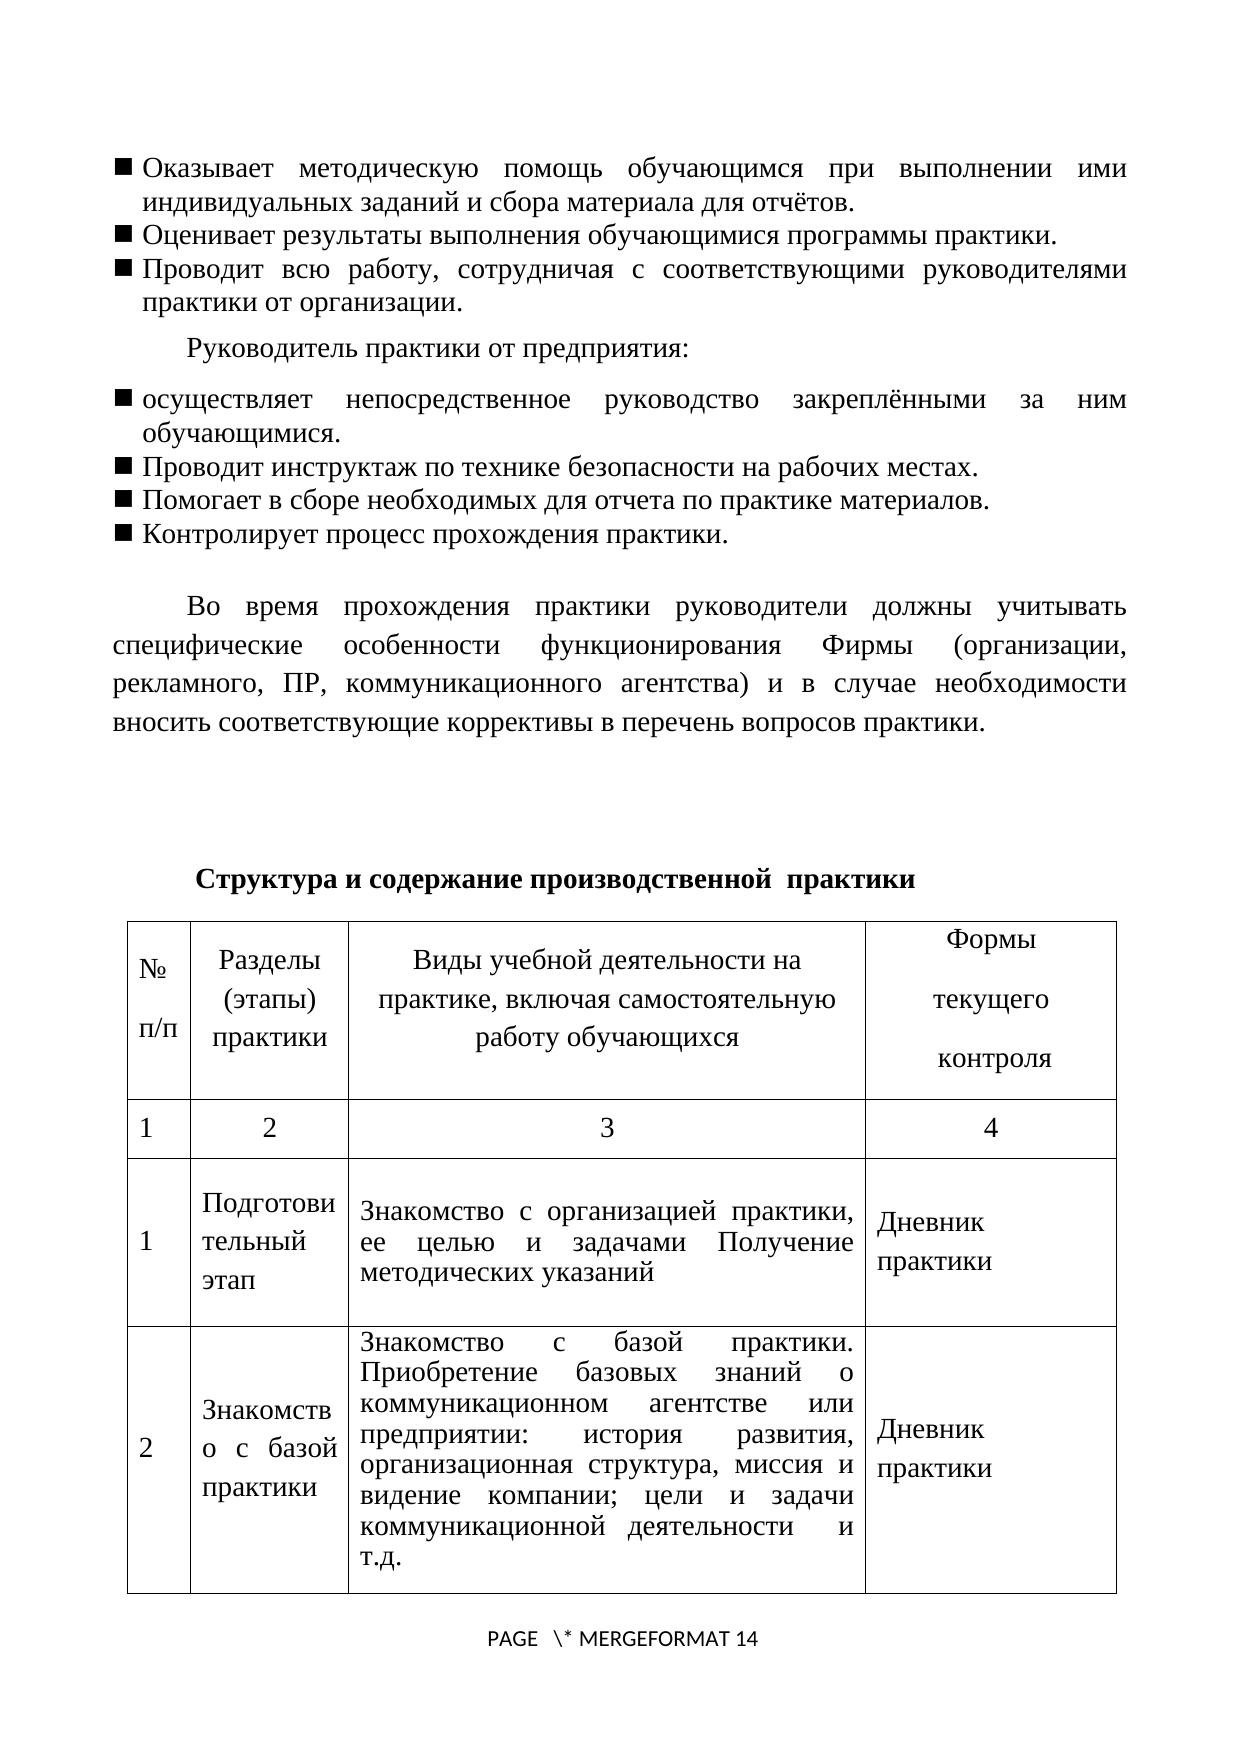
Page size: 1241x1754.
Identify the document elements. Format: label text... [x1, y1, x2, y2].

list Оценивает результаты выполнения обучающимися программы практики. [112, 217, 1128, 251]
table_header Формы текущего контроля [866, 922, 1116, 1098]
table_cell Знакомство с базой практики. Приобретение базовых знаний о коммуникационном агентстве или предприятии: история развития, организационная структура, миссия и видение компании; цели и задачи коммуникационной деятельности и т.д. [349, 1327, 865, 1593]
list Контролирует процесс прохождения практики. [112, 516, 1128, 550]
text Руководитель практики от предприятия: [112, 331, 1128, 364]
table_cell Знакомство с организацией практики, ее целью и задачами Получение методических указаний [349, 1159, 865, 1326]
table_cell 1 [128, 1159, 190, 1326]
list Оказывает методическую помощь обучающимся при выполнении ими индивидуальных заданий и сбора материала для отчётов. [112, 150, 1128, 217]
table_cell Подготовительный этап [191, 1159, 348, 1326]
table_cell 4 [866, 1100, 1116, 1158]
table_cell Дневник практики [866, 1327, 1116, 1593]
table_header Виды учебной деятельности на практике, включая самостоятельную работу обучающихся [349, 922, 865, 1098]
list Проводит всю работу, сотрудничая с соответствующими руководителями практики от организации. [112, 251, 1128, 318]
text Структура и содержание производственной практики [112, 861, 998, 895]
list осуществляет непосредственное руководство закреплёнными за ним обучающимися. [112, 382, 1128, 449]
table_cell 1 [128, 1100, 190, 1158]
table_cell 3 [349, 1100, 865, 1158]
table_cell 2 [191, 1100, 348, 1158]
table_cell Знакомство с базой практики [191, 1327, 348, 1593]
table_cell 2 [128, 1327, 190, 1593]
text Во время прохождения практики руководители должны учитывать специфические особенности функционирования Фирмы (организации, рекламного, ПР, коммуникационного агентства) и в случае необходимости вносить соответствующие коррективы в перечень вопросов практики. [112, 588, 1128, 737]
table_cell Дневник практики [866, 1159, 1116, 1326]
list Помогает в сборе необходимых для отчета по практике материалов. [112, 482, 1128, 516]
list Проводит инструктаж по технике безопасности на рабочих местах. [112, 449, 1128, 482]
table_header № п/п [128, 922, 190, 1098]
table_header Разделы (этапы) практики [191, 922, 348, 1098]
